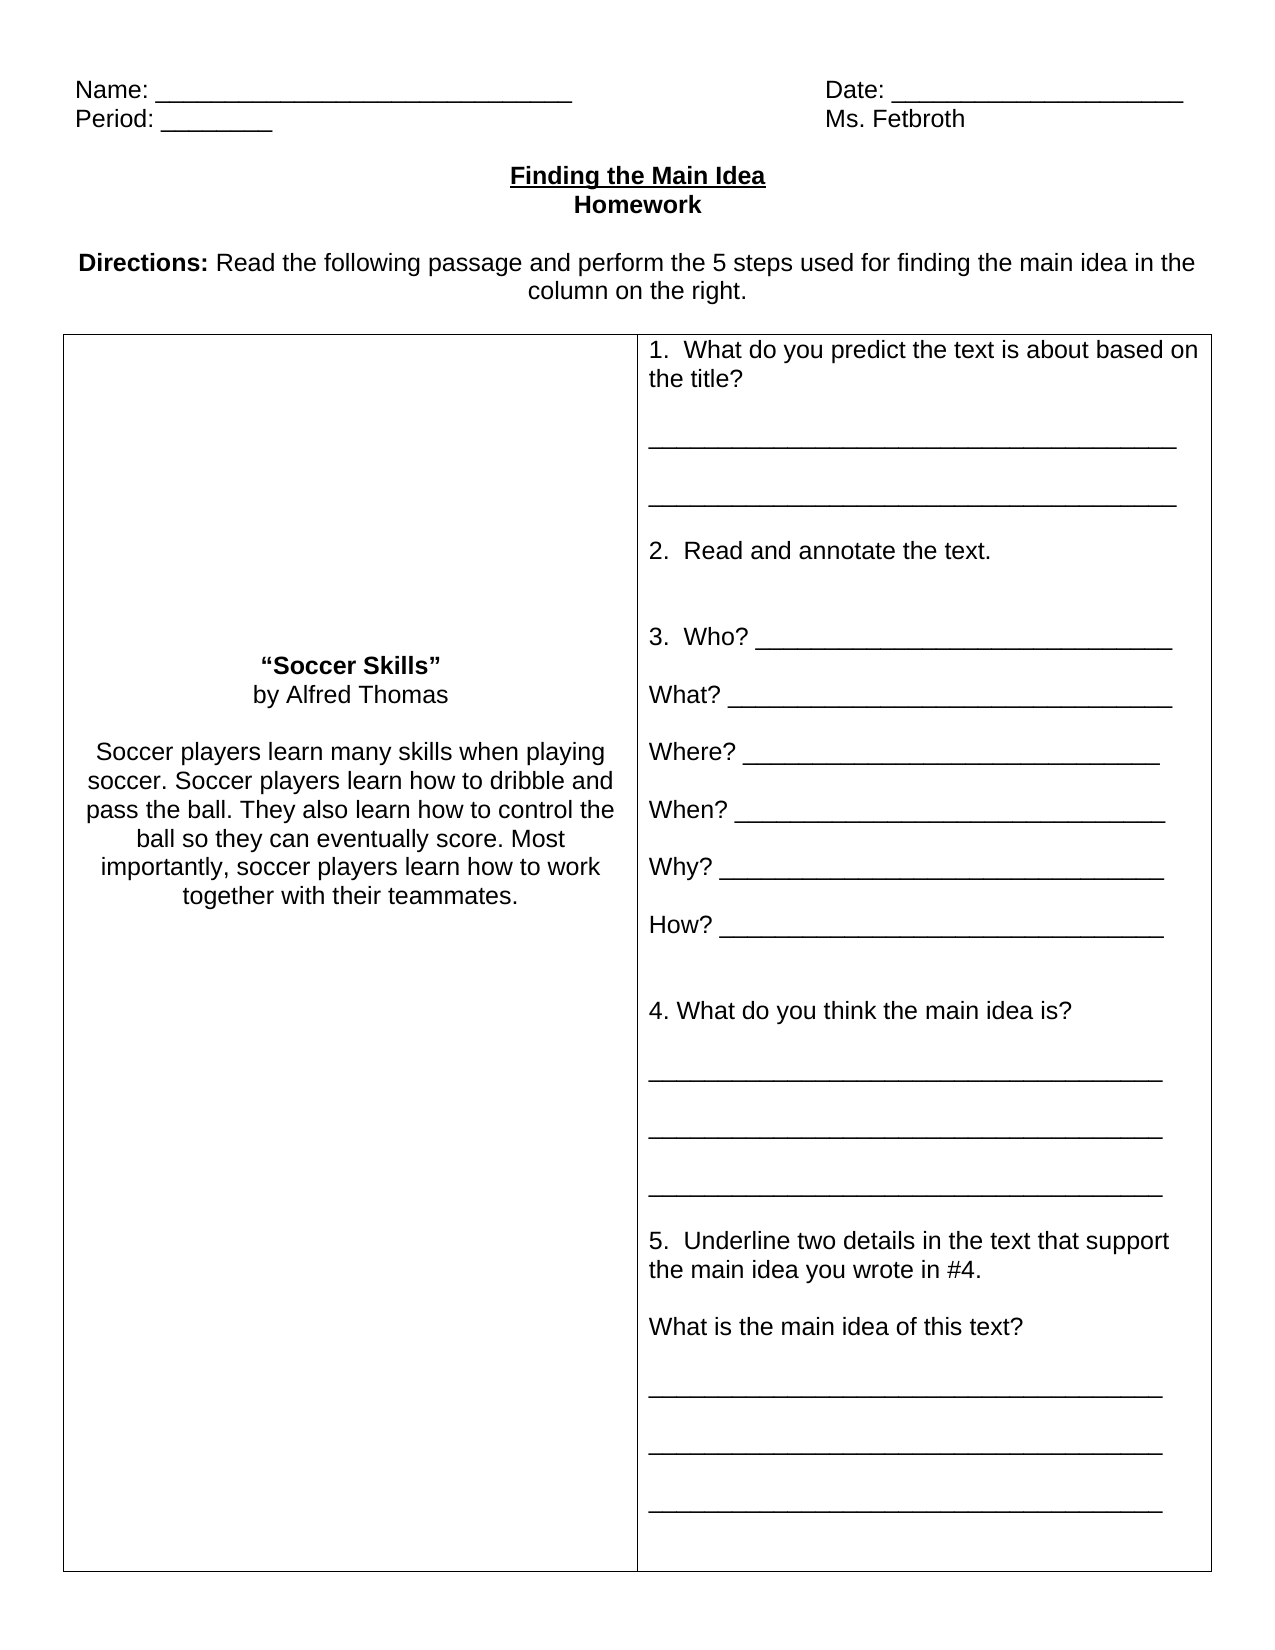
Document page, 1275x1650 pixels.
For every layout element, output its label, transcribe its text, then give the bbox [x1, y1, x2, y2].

text Finding the Main Idea [75, 161, 1200, 190]
text Directions: Read the following passage and perform the 5 steps used for finding the main idea in the column on the right. [75, 247, 1200, 305]
table_header 1. What do you predict the text is about based on the title? ______________________________________ ______________________________________ 2. Read and annotate the text. 3. Who? ______________________________ What? ________________________________ Where? ______________________________ When? _______________________________ Why? ________________________________ How? ________________________________ 4. What do you think the main idea is? _____________________________________ _____________________________________ _____________________________________ 5. Underline two details in the text that support the main idea you wrote in #4. What is the main idea of this text? _____________________________________ _____________________________________ _____________________________________ [638, 335, 1211, 1571]
text Homework [75, 190, 1200, 219]
table_header “Soccer Skills” by Alfred Thomas Soccer players learn many skills when playing soccer. Soccer players learn how to dribble and pass the ball. They also learn how to control the ball so they can eventually score. Most importantly, soccer players learn how to work together with their teammates. [64, 335, 637, 1571]
text Period: ________ Ms. Fetbroth [75, 104, 1200, 132]
text Name: ______________________________ Date: _____________________ [75, 75, 1200, 104]
